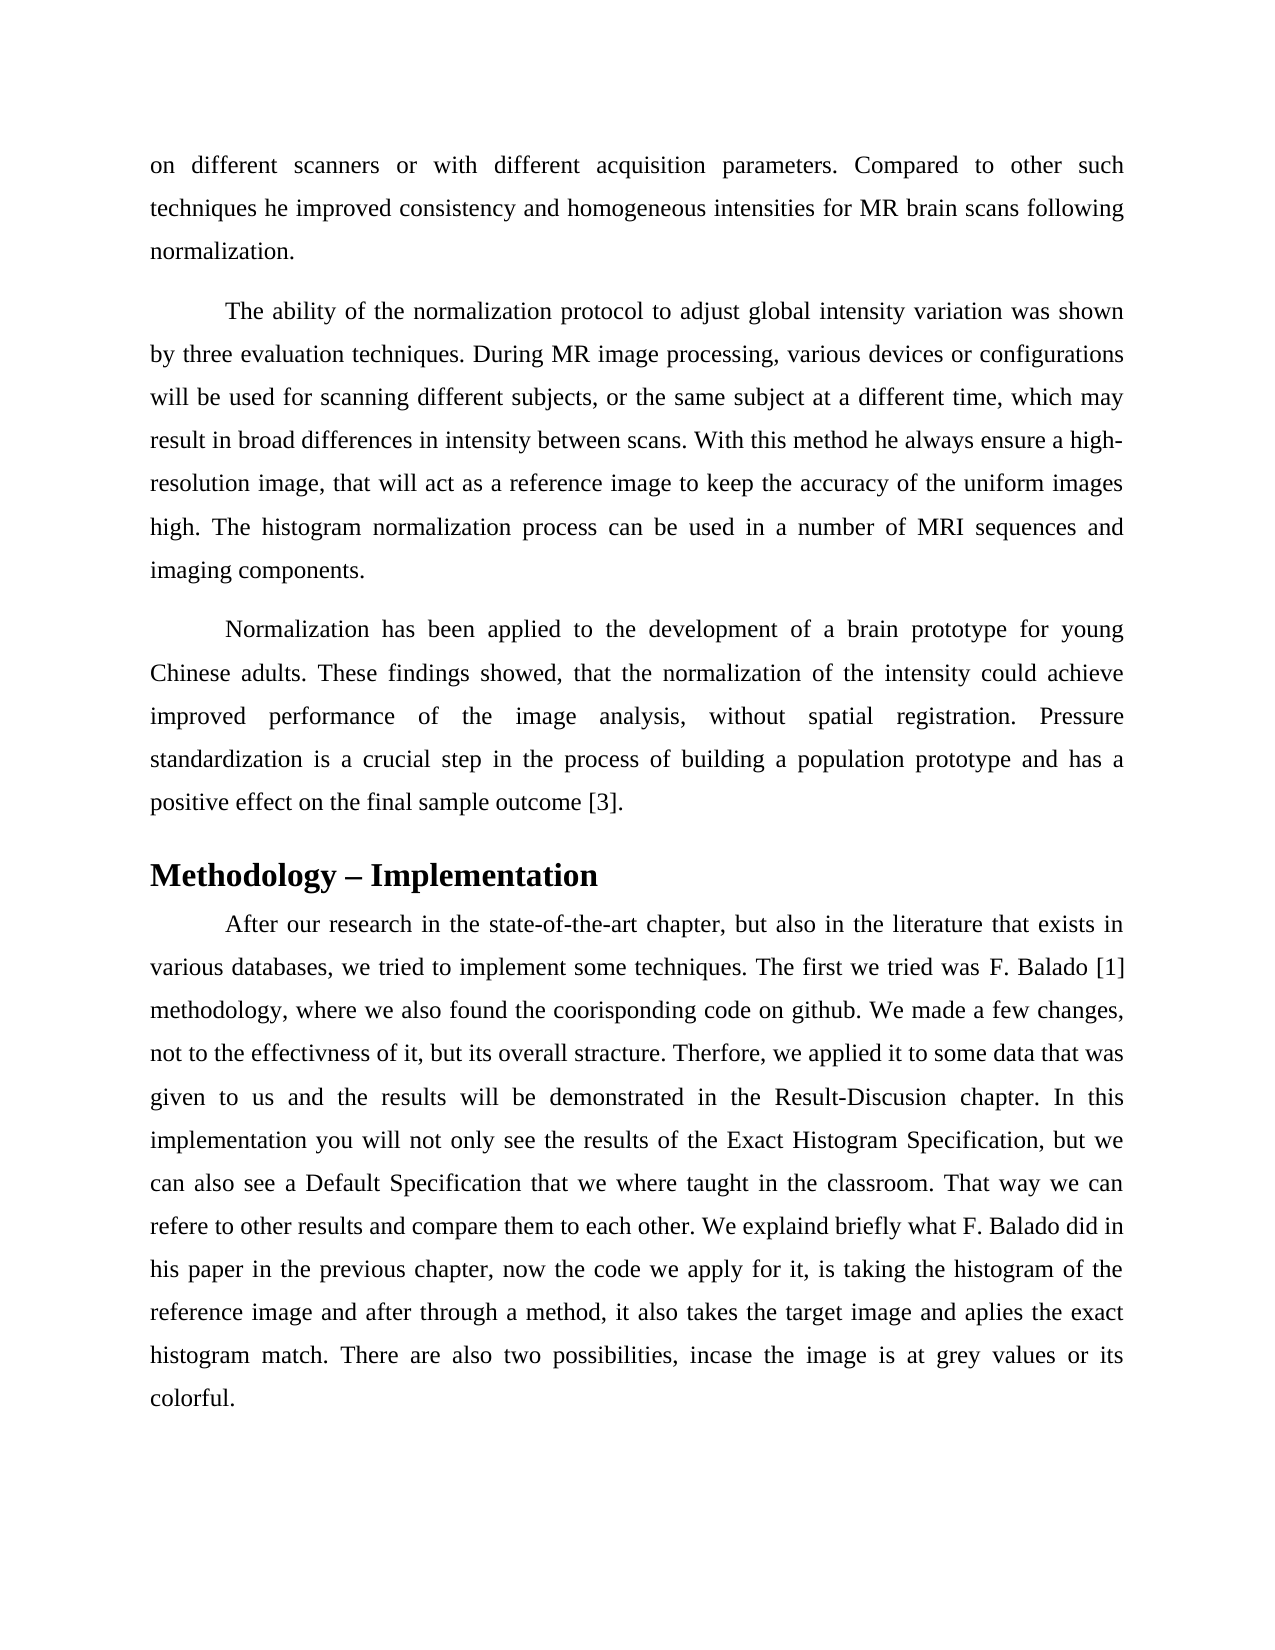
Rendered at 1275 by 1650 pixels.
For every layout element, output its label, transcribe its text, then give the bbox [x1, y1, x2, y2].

subtitle Methodology – Implementation [150, 855, 1125, 893]
text After our research in the state-of-the-art chapter, but also in the literature that exists in various databases, we tried to implement some techniques. The first we tried was F. Balado [1] methodology, where we also found the coorisponding code on github. We made a few changes, not to the effectivness of it, but its overall stracture. Therfore, we applied it to some data that was given to us and the results will be demonstrated in the Result-Discusion chapter. In this implementation you will not only see the results of the Exact Histogram Specification, but we can also see a Default Specification that we where taught in the classroom. That way we can refere to other results and compare them to each other. We explaind briefly what F. Balado did in his paper in the previous chapter, now the code we apply for it, is taking the histogram of the reference image and after through a method, it also takes the target image and aplies the exact histogram match. There are also two possibilities, incase the image is at grey values or its colorful. [150, 909, 1125, 1412]
text The ability of the normalization protocol to adjust global intensity variation was shown by three evaluation techniques. During MR image processing, various devices or configurations will be used for scanning different subjects, or the same subject at a different time, which may result in broad differences in intensity between scans. With this method he always ensure a high-resolution image, that will act as a reference image to keep the accuracy of the uniform images high. The histogram normalization process can be used in a number of MRI sequences and imaging components. [150, 296, 1125, 583]
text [150, 150, 1125, 265]
text Normalization has been applied to the development of a brain prototype for young Chinese adults. These findings showed, that the normalization of the intensity could achieve improved performance of the image analysis, without spatial registration. Pressure standardization is a crucial step in the process of building a population prototype and has a positive effect on the final sample outcome [3]. [150, 614, 1125, 816]
